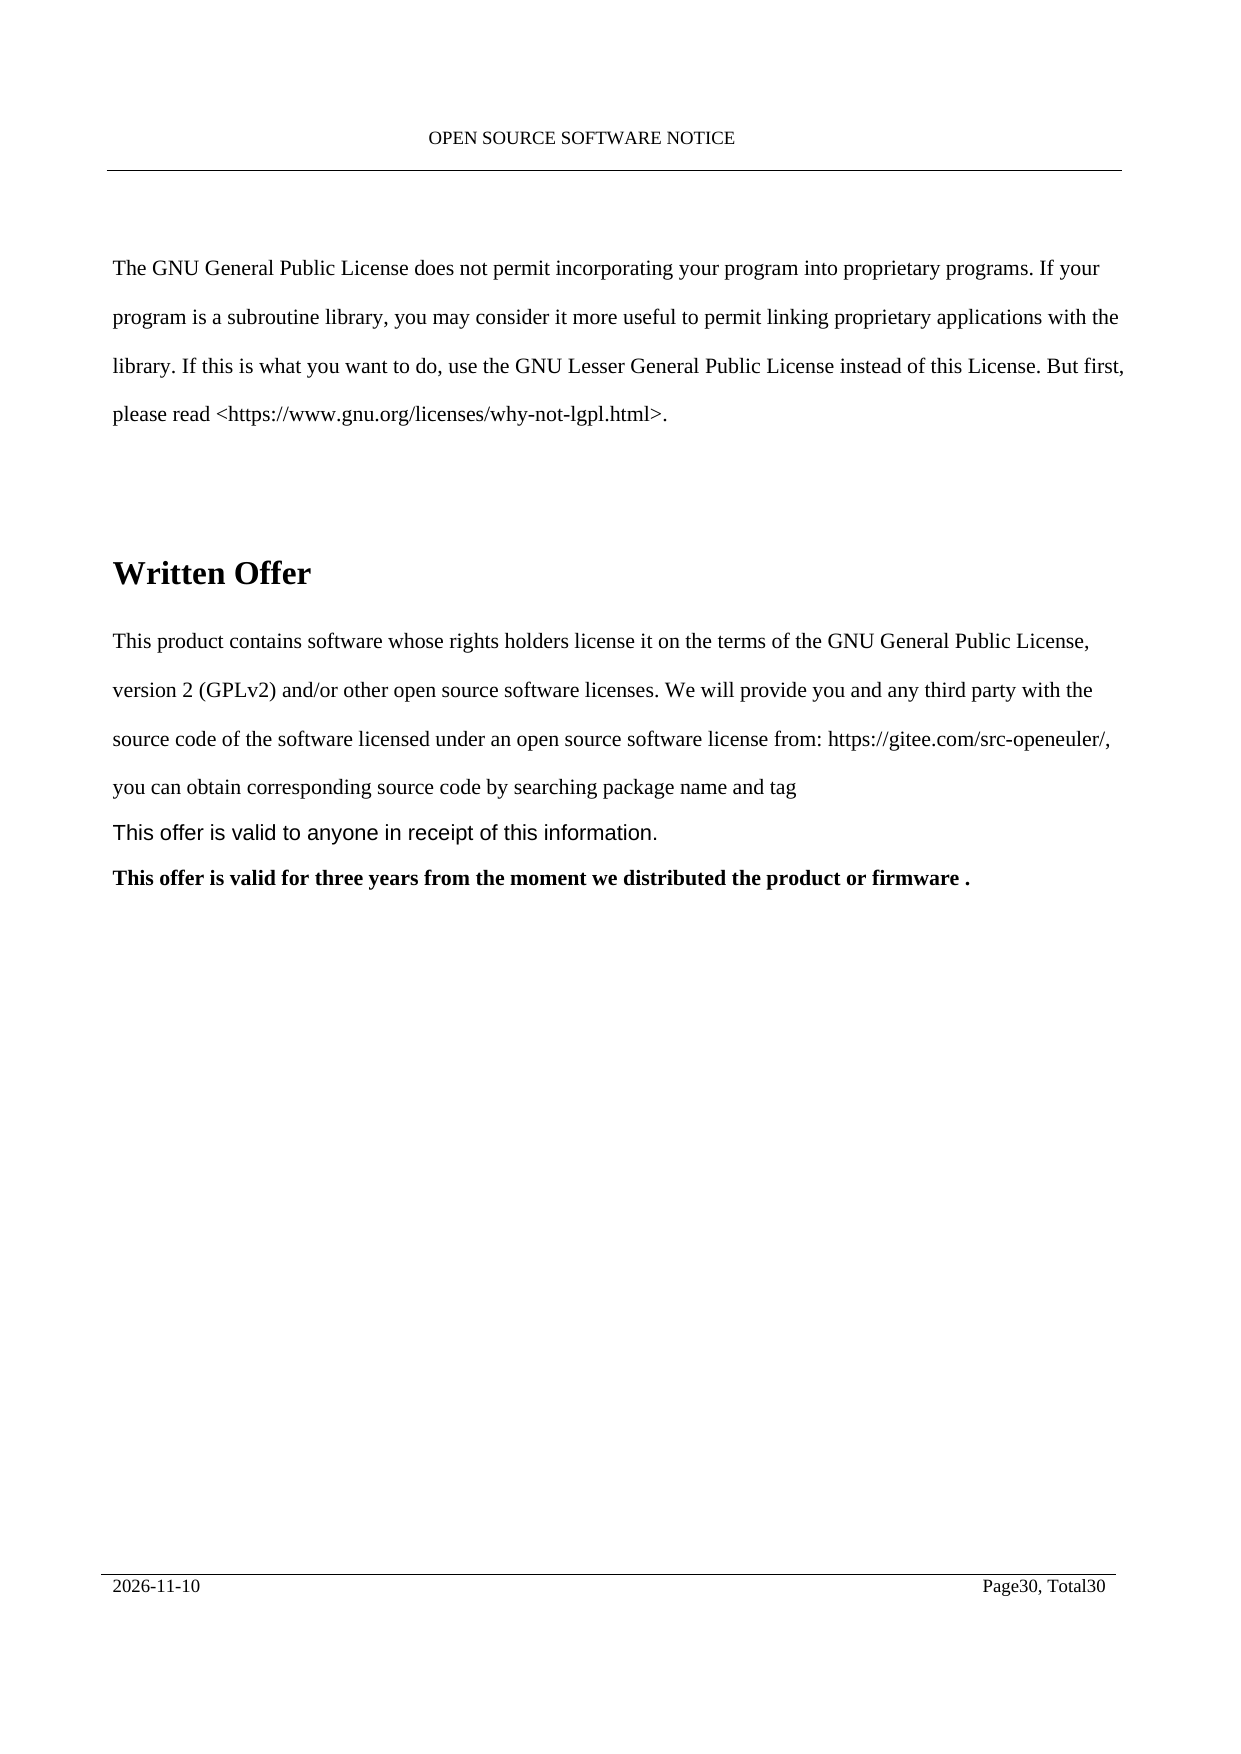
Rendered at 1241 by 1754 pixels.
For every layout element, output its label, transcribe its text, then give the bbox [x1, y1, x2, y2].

text Written Offer [112, 540, 1128, 605]
text The GNU General Public License does not permit incorporating your program into proprietary programs. If your program is a subroutine library, you may consider it more useful to permit linking proprietary applications with the library. If this is what you want to do, use the GNU Lesser General Public License instead of this License. But first, please read <https://www.gnu.org/licenses/why-not-lgpl.html>. [112, 251, 1128, 430]
text This offer is valid for three years from the moment we distributed the product or firmware . [112, 861, 1128, 893]
text This product contains software whose rights holders license it on the terms of the GNU General Public License, version 2 (GPLv2) and/or other open source software licenses. We will provide you and any third party with the source code of the software licensed under an open source software license from: https://gitee.com/src-openeuler/, you can obtain corresponding source code by searching package name and tag [112, 624, 1128, 803]
text This offer is valid to anyone in receipt of this information. [112, 816, 1128, 848]
